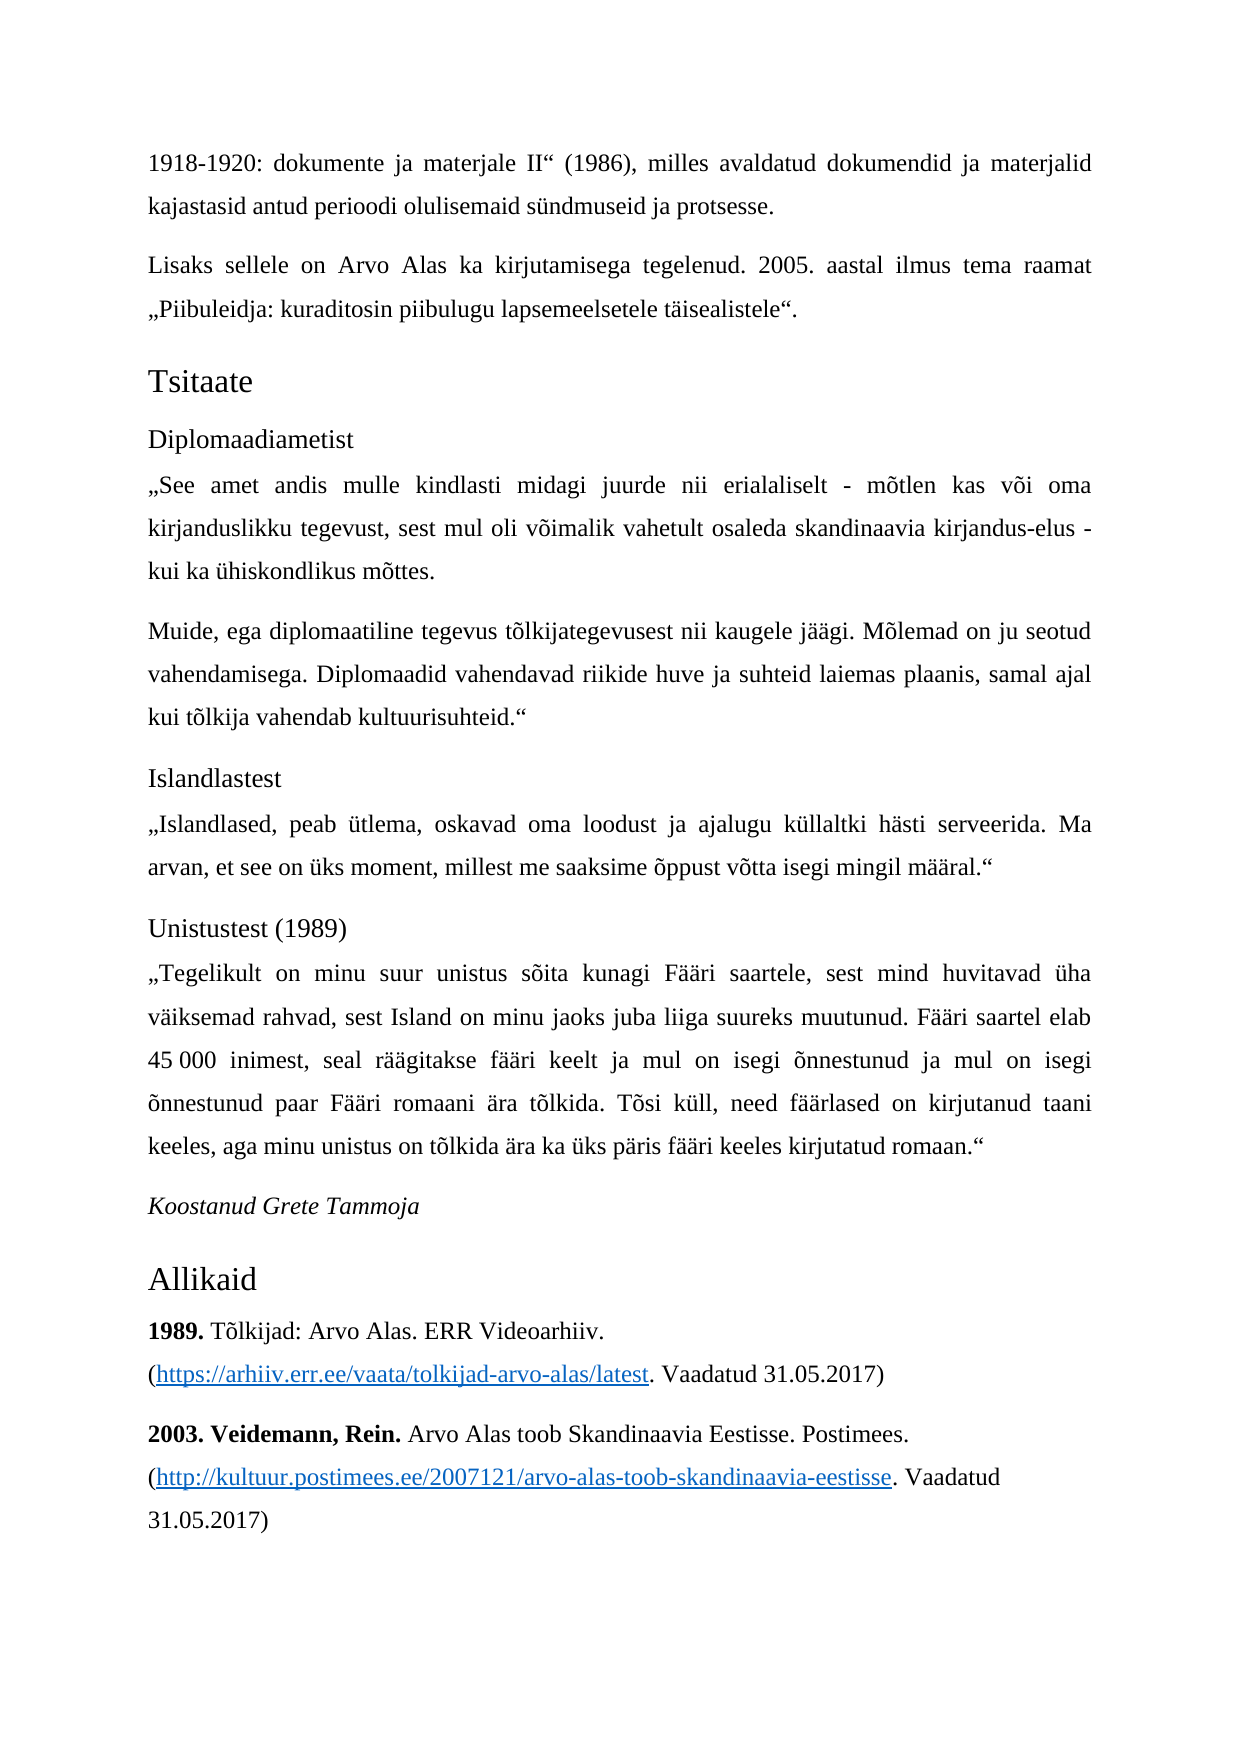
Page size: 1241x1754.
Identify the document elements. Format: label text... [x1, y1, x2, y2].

subtitle Islandlastest [148, 762, 1093, 793]
subtitle Allikaid [148, 1259, 1093, 1297]
subtitle Diplomaadiametist [148, 423, 1093, 454]
text „Islandlased, peab ütlema, oskavad oma loodust ja ajalugu küllaltki hästi serveerida. Ma arvan, et see on üks moment, millest me saaksime õppust võtta isegi mingil määral.“ [148, 809, 1093, 881]
text Lisaks sellele on Arvo Alas ka kirjutamisega tegelenud. 2005. aastal ilmus tema raamat „Piibuleidja: kuraditosin piibulugu lapsemeelsetele täisealistele“. [148, 251, 1093, 322]
text „Tegelikult on minu suur unistus sõita kunagi Fääri saartele, sest mind huvitavad üha väiksemad rahvad, sest Island on minu jaoks juba liiga suureks muutunud. Fääri saartel elab 45 000 inimest, seal räägitakse fääri keelt ja mul on isegi õnnestunud ja mul on isegi õnnestunud paar Fääri romaani ära tõlkida. Tõsi küll, need fäärlased on kirjutanud taani keeles, aga minu unistus on tõlkida ära ka üks päris fääri keeles kirjutatud romaan.“ [148, 958, 1093, 1160]
subtitle Unistustest (1989) [148, 912, 1093, 943]
text Muide, ega diplomaatiline tegevus tõlkijategevusest nii kaugele jäägi. Mõlemad on ju seotud vahendamisega. Diplomaadid vahendavad riikide huve ja suhteid laiemas plaanis, samal ajal kui tõlkija vahendab kultuurisuhteid.“ [148, 616, 1093, 731]
text „See amet andis mulle kindlasti midagi juurde nii erialaliselt - mõtlen kas või oma kirjanduslikku tegevust, sest mul oli võimalik vahetult osaleda skandinaavia kirjandus-elus - kui ka ühiskondlikus mõttes. [148, 470, 1093, 585]
text 2003. Veidemann, Rein. Arvo Alas toob Skandinaavia Eestisse. Postimees. (http://kultuur.postimees.ee/2007121/arvo-alas-toob-skandinaavia-eestisse. Vaadatud 31.05.2017) [148, 1419, 1093, 1534]
text 1989. Tõlkijad: Arvo Alas. ERR Videoarhiiv. (https://arhiiv.err.ee/vaata/tolkijad-arvo-alas/latest. Vaadatud 31.05.2017) [148, 1316, 1093, 1388]
subtitle Tsitaate [148, 362, 1093, 400]
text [148, 148, 1093, 219]
text Koostanud Grete Tammoja [148, 1191, 1093, 1219]
